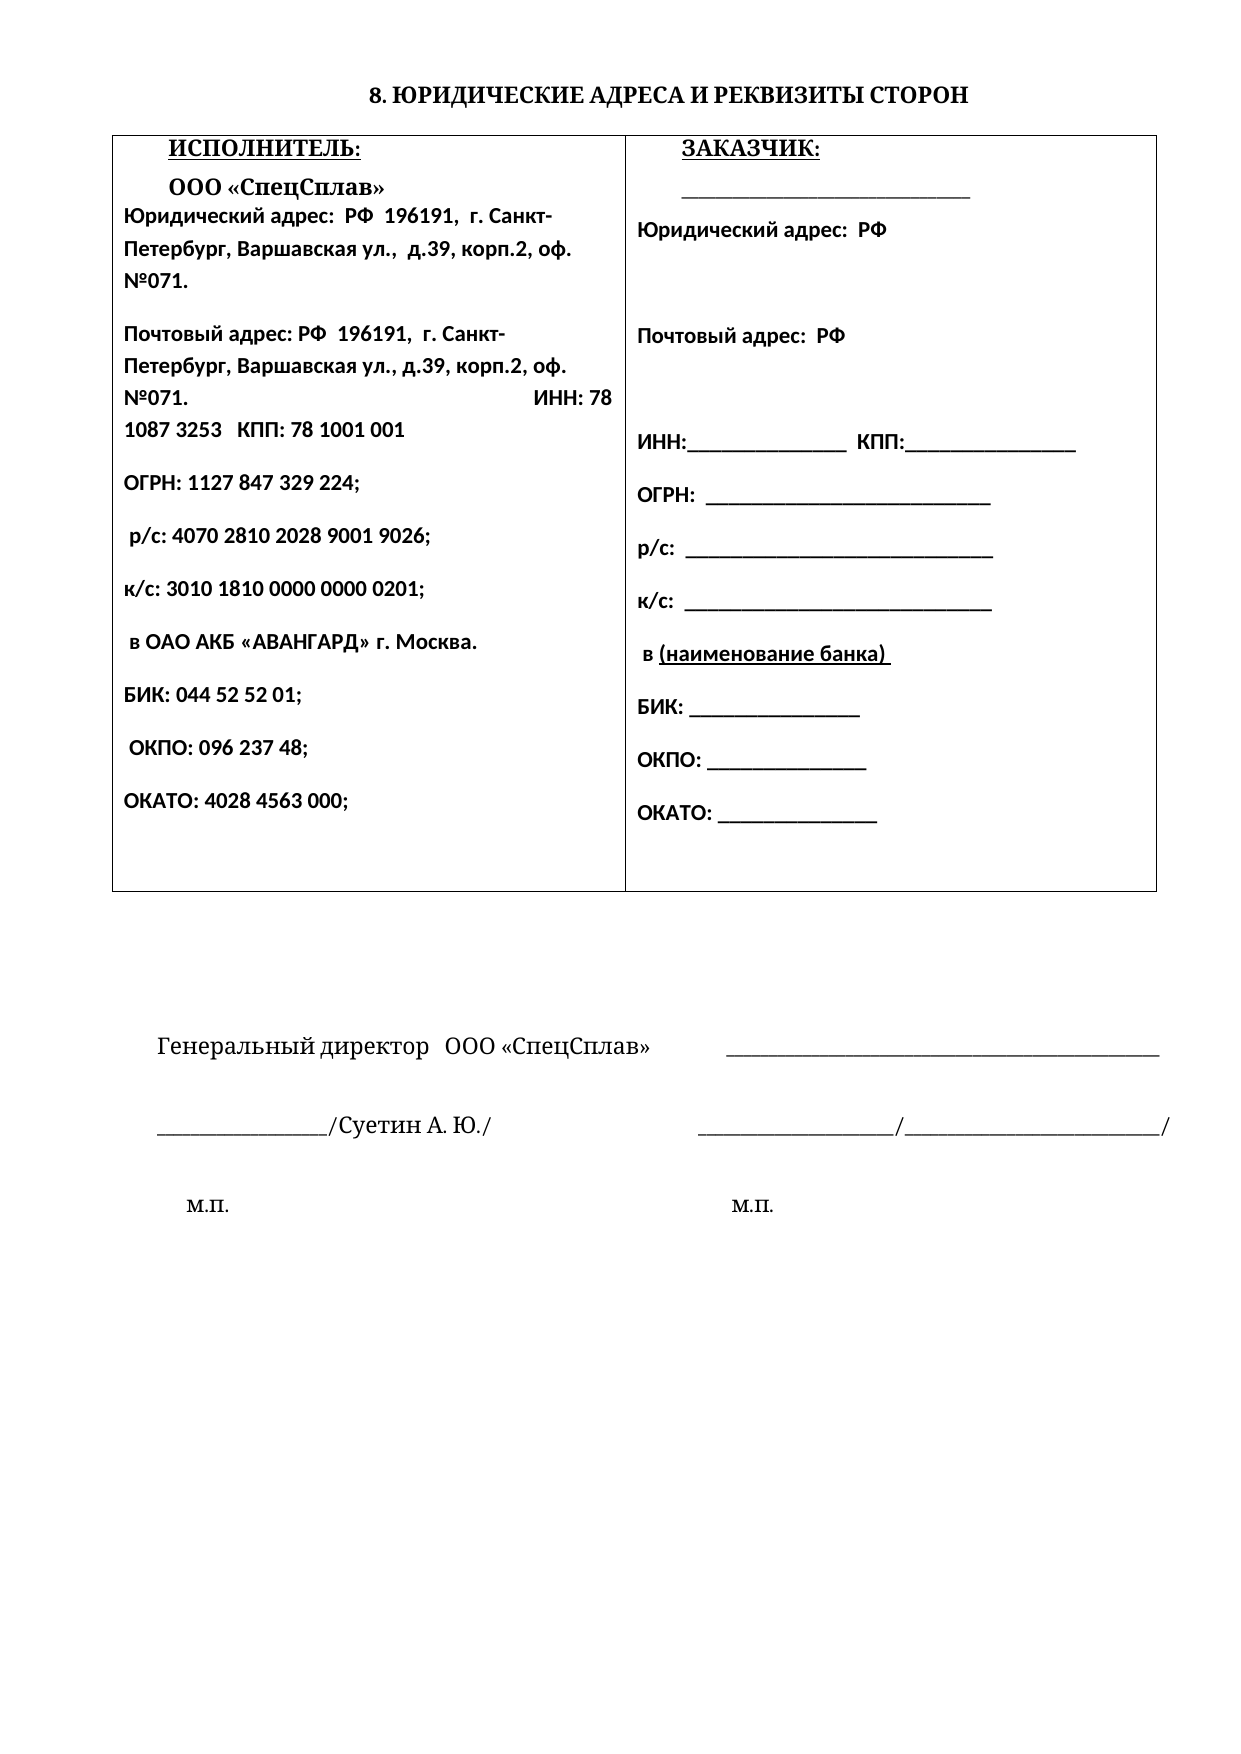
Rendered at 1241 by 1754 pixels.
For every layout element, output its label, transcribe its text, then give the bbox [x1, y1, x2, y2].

table_header ЗАКАЗЧИК: __________________________________ Юридический адрес: РФ Почтовый адрес: РФ ИНН:______________ КПП:_______________ ОГРН: _________________________ р/с: ___________________________ к/с: ___________________________ в (наименование банка) БИК: _______________ ОКПО: ______________ ОКАТО: ______________ [626, 136, 1156, 891]
text 8. ЮРИДИЧЕСКИЕ АДРЕСА И РЕКВИЗИТЫ СТОРОН [112, 82, 1181, 109]
table_header ИСПОЛНИТЕЛЬ: ООО «СпецСплав» Юридический адрес: РФ 196191, г. Санкт-Петербург, Варшавская ул., д.39, корп.2, оф.№071. Почтовый адрес: РФ 196191, г. Санкт- Петербург, Варшавская ул., д.39, корп.2, оф.№071. ИНН: 78 1087 3253 КПП: 78 1001 001 ОГРН: 1127 847 329 224; р/с: 4070 2810 2028 9001 9026; к/с: 3010 1810 0000 0000 0201; в ОАО АКБ «АВАНГАРД» г. Москва. БИК: 044 52 52 01; ОКПО: 096 237 48; ОКАТО: 4028 4563 000; [113, 136, 625, 891]
text м.п. м.п. [112, 1192, 1181, 1218]
text ____________________/Суетин А. Ю./ _______________________/______________________________/ [112, 1113, 1181, 1139]
text Генеральный директор ООО «СпецСплав» ___________________________________________________ [112, 1034, 1181, 1060]
